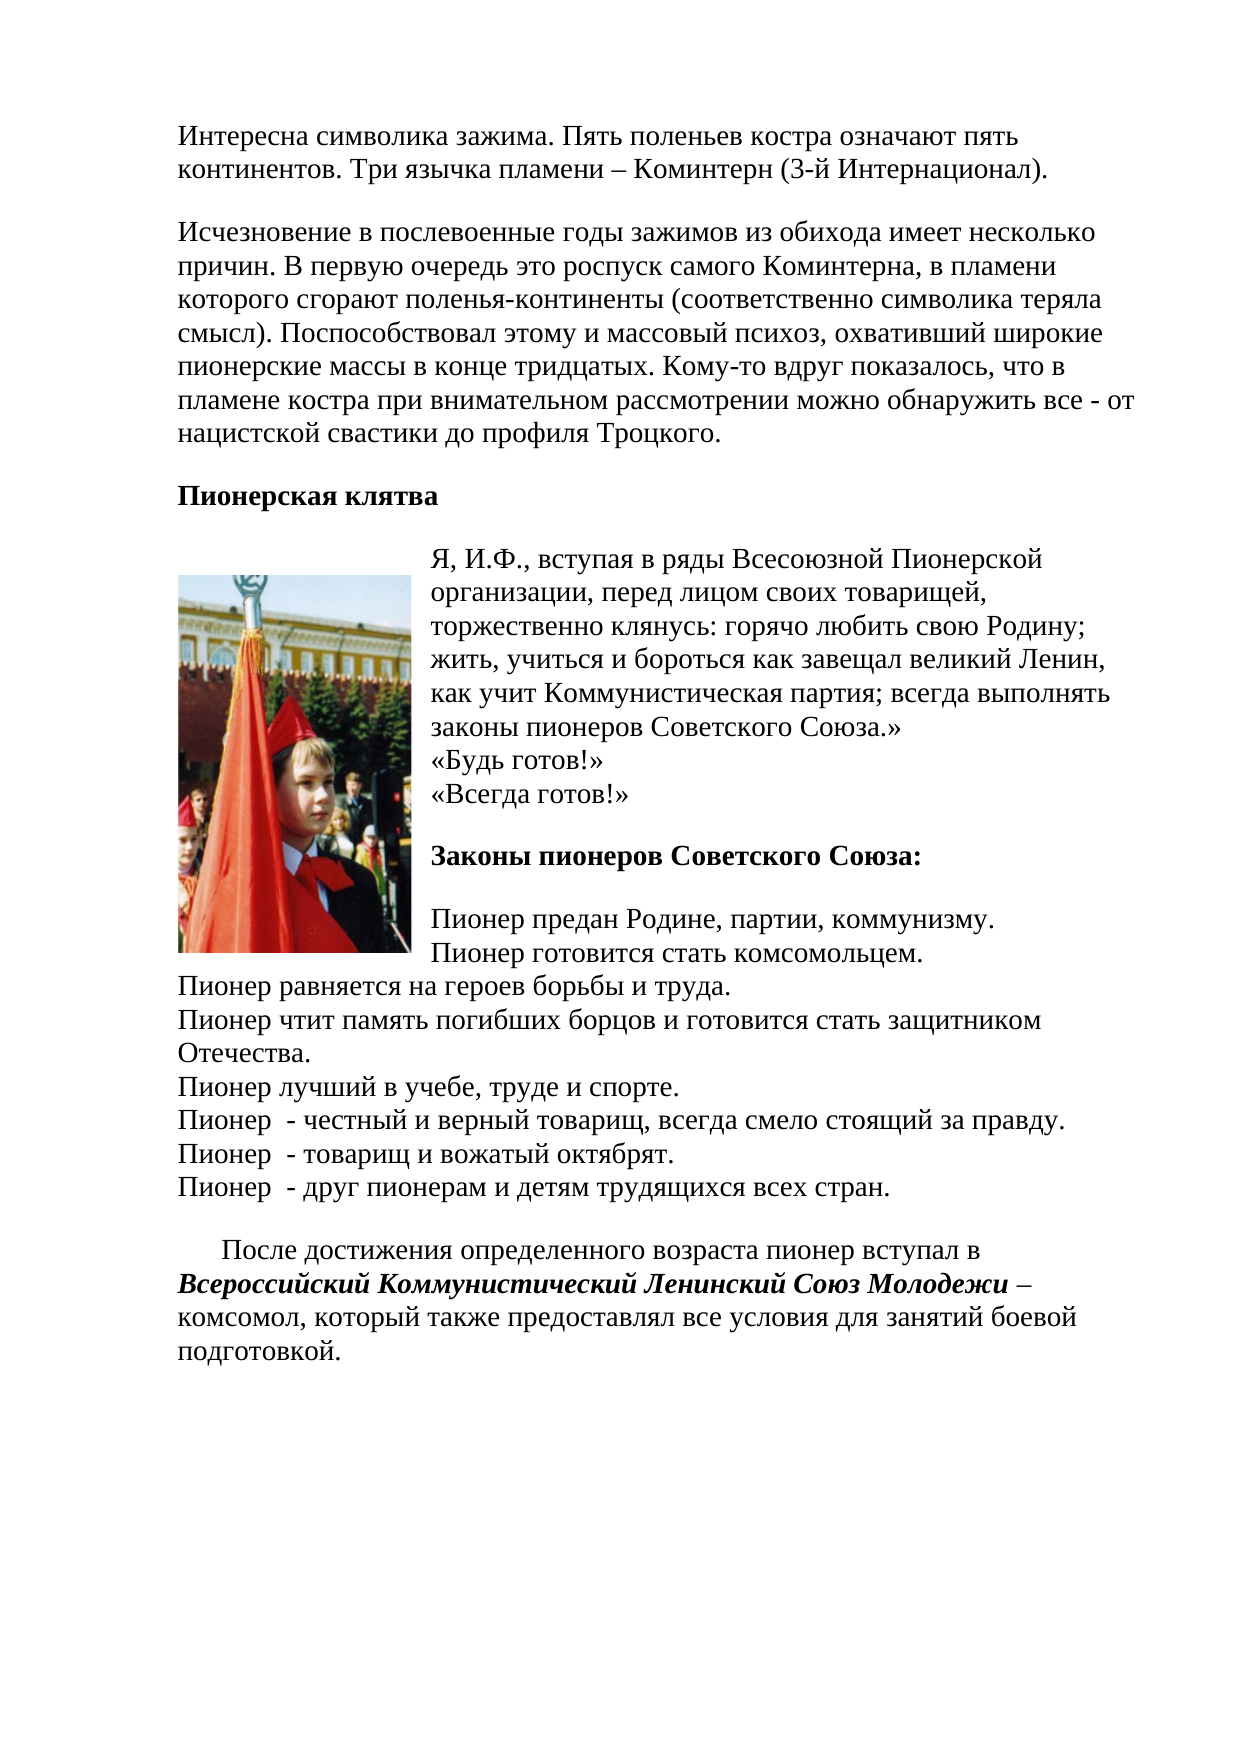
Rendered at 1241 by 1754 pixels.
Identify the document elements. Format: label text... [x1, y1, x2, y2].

text Законы пионеров Советского Союза: [412, 838, 1152, 872]
text Пионерская клятва [177, 478, 1152, 512]
picture [177, 575, 412, 953]
text Я, И.Ф., вступая в ряды Всесоюзной Пионерской организации, перед лицом своих товарищей, торжественно клянусь: горячо любить свою Родину; жить, учиться и бороться как завещал великий Ленин, как учит Коммунистическая партия; всегда выполнять законы пионеров Советского Союза.» «Будь готов!» «Всегда готов!» [177, 541, 1152, 809]
text Исчезновение в послевоенные годы зажимов из обихода имеет несколько причин. В первую очередь это роспуск самого Коминтерна, в пламени которого сгорают поленья-континенты (соответственно символика теряла смысл). Поспособствовал этому и массовый психоз, охвативший широкие пионерские массы в конце тридцатых. Кому-то вдруг показалось, что в пламене костра при внимательном рассмотрении можно обнаружить все - от нацистской свастики до профиля Троцкого. [177, 214, 1152, 449]
text После достижения определенного возраста пионер вступал в Всероссийский Коммунистический Ленинский Союз Молодежи – комсомол, который также предоставлял все условия для занятий боевой подготовкой. [177, 1232, 1152, 1366]
text Интересна символика зажима. Пять поленьев костра означают пять континентов. Три язычка пламени – Коминтерн (3-й Интернационал). [177, 118, 1152, 185]
text Пионер предан Родине, партии, коммунизму. Пионер готовится стать комсомольцем. Пионер равняется на героев борьбы и труда. Пионер чтит память погибших борцов и готовится стать защитником Отечества. Пионер лучший в учебе, труде и спорте. Пионер - честный и верный товарищ, всегда смело стоящий за правду. Пионер - товарищ и вожатый октябрят. Пионер - друг пионерам и детям трудящихся всех стран. [177, 901, 1152, 1203]
